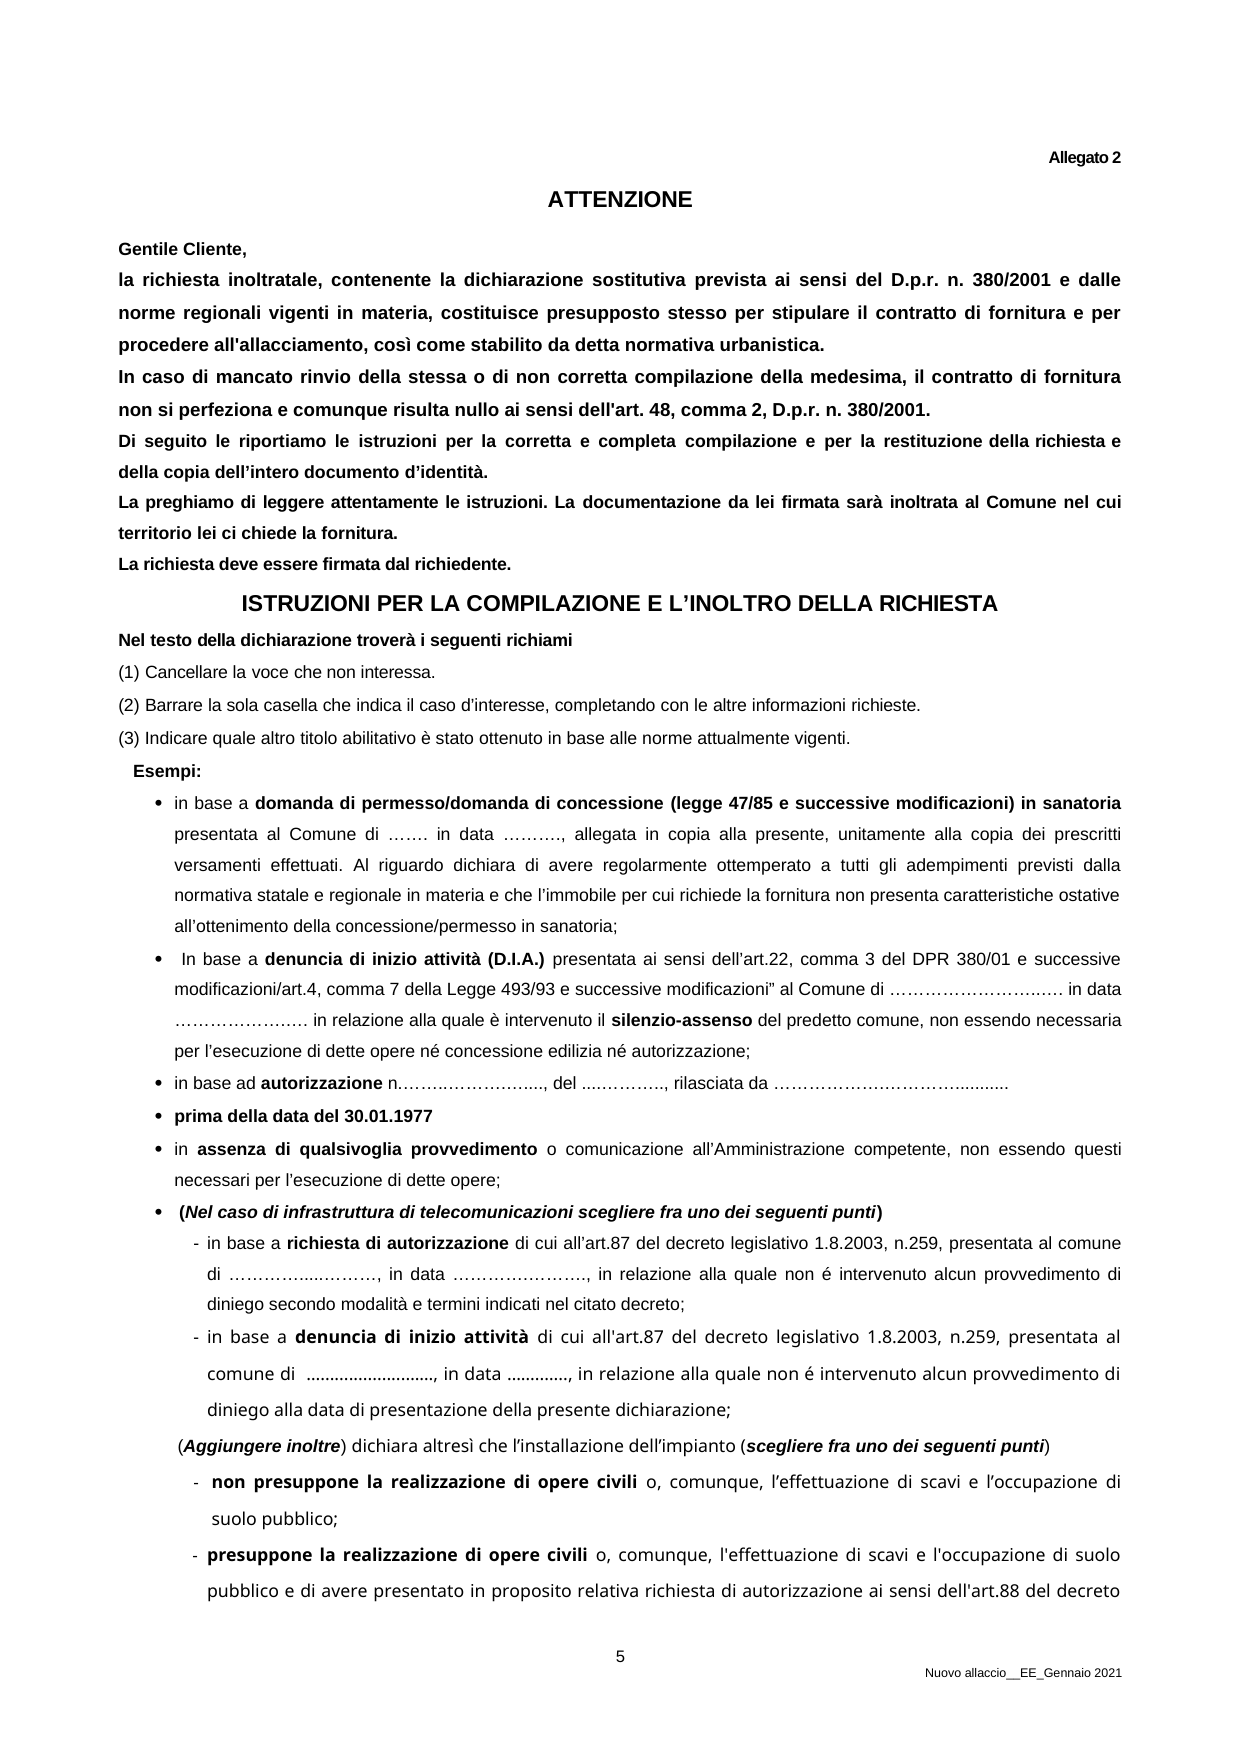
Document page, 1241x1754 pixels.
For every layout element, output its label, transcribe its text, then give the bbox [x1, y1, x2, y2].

text Di seguito le riportiamo le istruzioni per la corretta e completa compilazione e per la restituzione della richiesta e della copia dell’intero documento d’identità. [118, 431, 1122, 482]
text La preghiamo di leggere attentamente le istruzioni. La documentazione da lei firmata sarà inoltrata al Comune nel cui territorio lei ci chiede la fornitura. [118, 492, 1122, 543]
text In caso di mancato rinvio della stessa o di non corretta compilazione della medesima, il contratto di fornitura non si perfeziona e comunque risulta nullo ai sensi dell'art. 48, comma 2, D.p.r. n. 380/2001. [118, 366, 1122, 420]
text Allegato 2 [118, 148, 1122, 167]
list In base a denuncia di inizio attività (D.I.A.) presentata ai sensi dell’art.22, comma 3 del DPR 380/01 e successive modificazioni/art.4, comma 7 della Legge 493/93 e successive modificazioni” al Comune di ……………………..…. in data ……………….…. in relazione alla quale è intervenuto il silenzio-assenso del predetto comune, non essendo necessaria per l’esecuzione di dette opere né concessione edilizia né autorizzazione; [155, 948, 1122, 1061]
list in base ad autorizzazione n.……..……….…...., del ....……….., rilasciata da ……………….…………........... [155, 1073, 1122, 1094]
text - in base a denuncia di inizio attività di cui all'art.87 del decreto legislativo 1.8.2003, n.259, presentata al comune di …..................……, in data ……..….., in relazione alla quale non é intervenuto alcun provvedimento di diniego alla data di presentazione della presente dichiarazione; [193, 1325, 1122, 1421]
text ISTRUZIONI PER L’INOLTRO DELLA RICHIESTA [118, 590, 1122, 616]
list in assenza di qualsivoglia provvedimento o comunicazione all’Amministrazione competente, non essendo questi necessari per l’esecuzione di dette opere; [155, 1139, 1122, 1190]
text (Aggiungere inoltre) dichiara altresì che l’installazione dell’impianto (scegliere fra uno dei seguenti punti) [118, 1433, 1122, 1458]
list non presuppone la realizzazione di opere civili o, comunque, l’effettuazione di scavi e l’occupazione di suolo pubblico; [193, 1470, 1122, 1530]
text La richiesta deve essere firmata dal richiedente. [118, 553, 1122, 574]
text Nel testo della dichiarazione troverà i seguenti richiami [118, 629, 1122, 650]
text Esempi: [133, 760, 1122, 781]
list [192, 1542, 1122, 1603]
text (2) Barrare la sola casella che indica il caso d’interesse, completando con le altre informazioni richieste. [118, 695, 1122, 715]
text - in base a richiesta di autorizzazione di cui all’art.87 del decreto legislativo 1.8.2003, n.259, presentata al comune di ………….....………, in data ………….………., in relazione alla quale non é intervenuto alcun provvedimento di diniego secondo modalità e termini indicati nel citato decreto; [193, 1233, 1122, 1314]
list (Nel caso di infrastruttura di telecomunicazioni scegliere fra uno dei seguenti punti) [155, 1202, 1122, 1223]
text Gentile Cliente, [118, 239, 1122, 259]
list prima della data del 30.01.1977 [155, 1106, 1122, 1126]
text ATTENZIONE [118, 186, 1122, 212]
list in base a domanda di permesso/domanda di concessione (legge 47/85 e successive modificazioni) in sanatoria presentata al Comune di ……. in data ………., allegata in copia alla presente, unitamente alla copia dei prescritti versamenti effettuati. Al riguardo dichiara di avere regolarmente ottemperato a tutti gli adempimenti previsti dalla normativa statale e regionale in materia e che l’immobile per cui richiede la fornitura non presenta caratteristiche ostative all’ottenimento della concessione/permesso in sanatoria; [155, 793, 1122, 936]
text (1) Cancellare la voce che non interessa. [118, 662, 1122, 683]
text (3) Indicare quale altro titolo abilitativo è stato ottenuto in base alle norme attualmente vigenti. [118, 728, 1122, 748]
text la richiesta inoltratale, contenente la dichiarazione sostitutiva prevista ai sensi del D.p.r. n. 380/2001 e dalle norme regionali vigenti in materia, costituisce presupposto stesso per stipulare il contratto di fornitura e per procedere all'allacciamento, così come stabilito da detta normativa urbanistica. [118, 269, 1122, 355]
